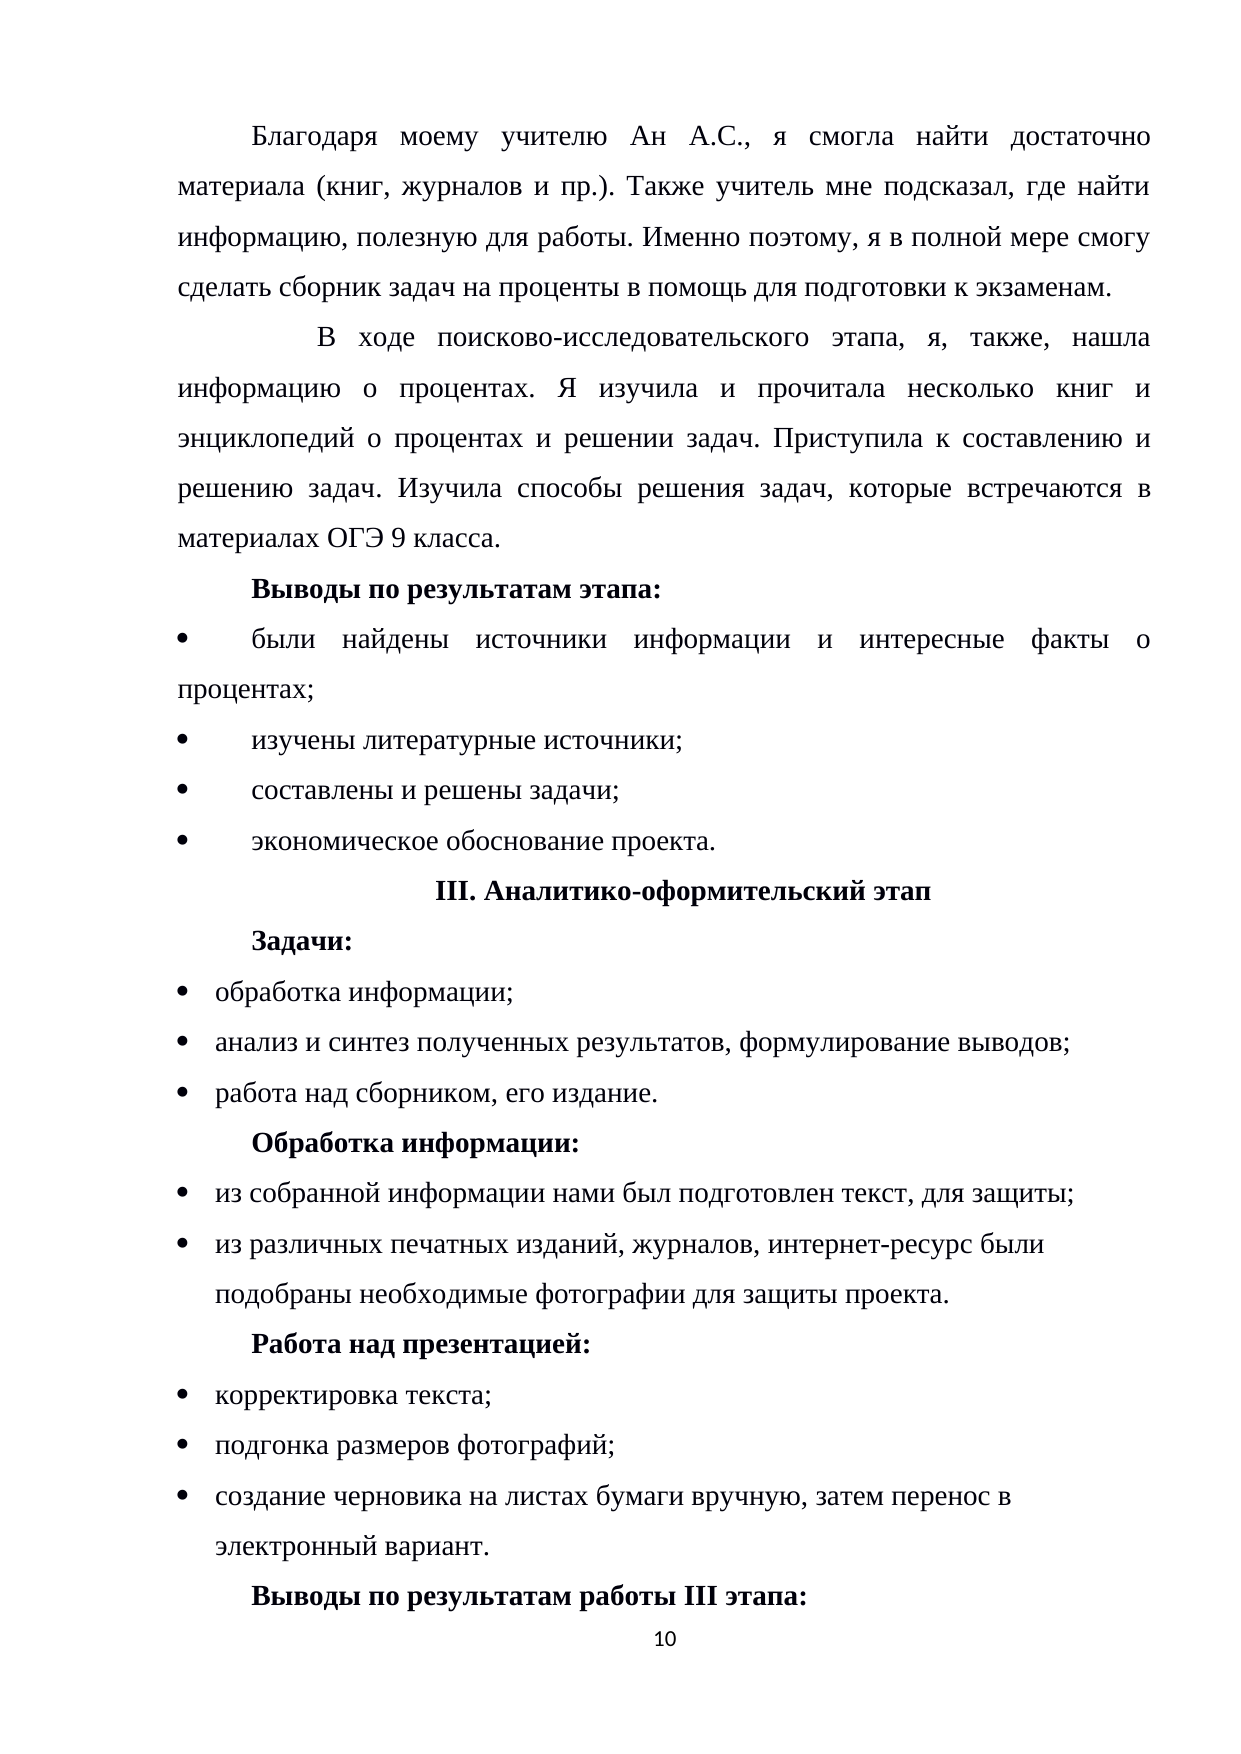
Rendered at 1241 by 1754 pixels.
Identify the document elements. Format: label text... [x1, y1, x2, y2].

list из собранной информации нами был подготовлен текст, для защиты; [177, 1175, 1152, 1209]
list В ходе поисково-исследовательского этапа, я, также, нашла информацию о процентах. Я изучила и прочитала несколько книг и энциклопедий о процентах и решении задач. Приступила к составлению и решению задач. Изучила способы решения задач, которые встречаются в материалах ОГЭ 9 класса. [177, 319, 1152, 554]
list III. Аналитико-оформительский этап [215, 873, 1152, 907]
list анализ и синтез полученных результатов, формулирование выводов; [177, 1024, 1152, 1058]
list обработка информации; [177, 974, 1152, 1007]
list экономическое обоснование проекта. [177, 823, 1152, 856]
list Обработка информации: [177, 1125, 1152, 1159]
list Выводы по результатам работы III этапа: [177, 1578, 1152, 1612]
list из различных печатных изданий, журналов, интернет-ресурс были подобраны необходимые фотографии для защиты проекта. [177, 1226, 1152, 1310]
list Задачи: [177, 923, 1152, 957]
list изучены литературные источники; [177, 722, 1152, 756]
list были найдены источники информации и интересные факты о процентах; [177, 621, 1152, 705]
list создание черновика на листах бумаги вручную, затем перенос в электронный вариант. [177, 1478, 1152, 1562]
list корректировка текста; [177, 1377, 1152, 1411]
list составлены и решены задачи; [177, 772, 1152, 806]
list Выводы по результатам этапа: [177, 571, 1152, 604]
text Благодаря моему учителю Ан А.С., я смогла найти достаточно материала (книг, журналов и пр.). Также учитель мне подсказал, где найти информацию, полезную для работы. Именно поэтому, я в полной мере смогу сделать сборник задач на проценты в помощь для подготовки к экзаменам. [177, 118, 1152, 303]
list подгонка размеров фотографий; [177, 1427, 1152, 1461]
list работа над сборником, его издание. [177, 1075, 1152, 1108]
list Работа над презентацией: [177, 1327, 1152, 1360]
